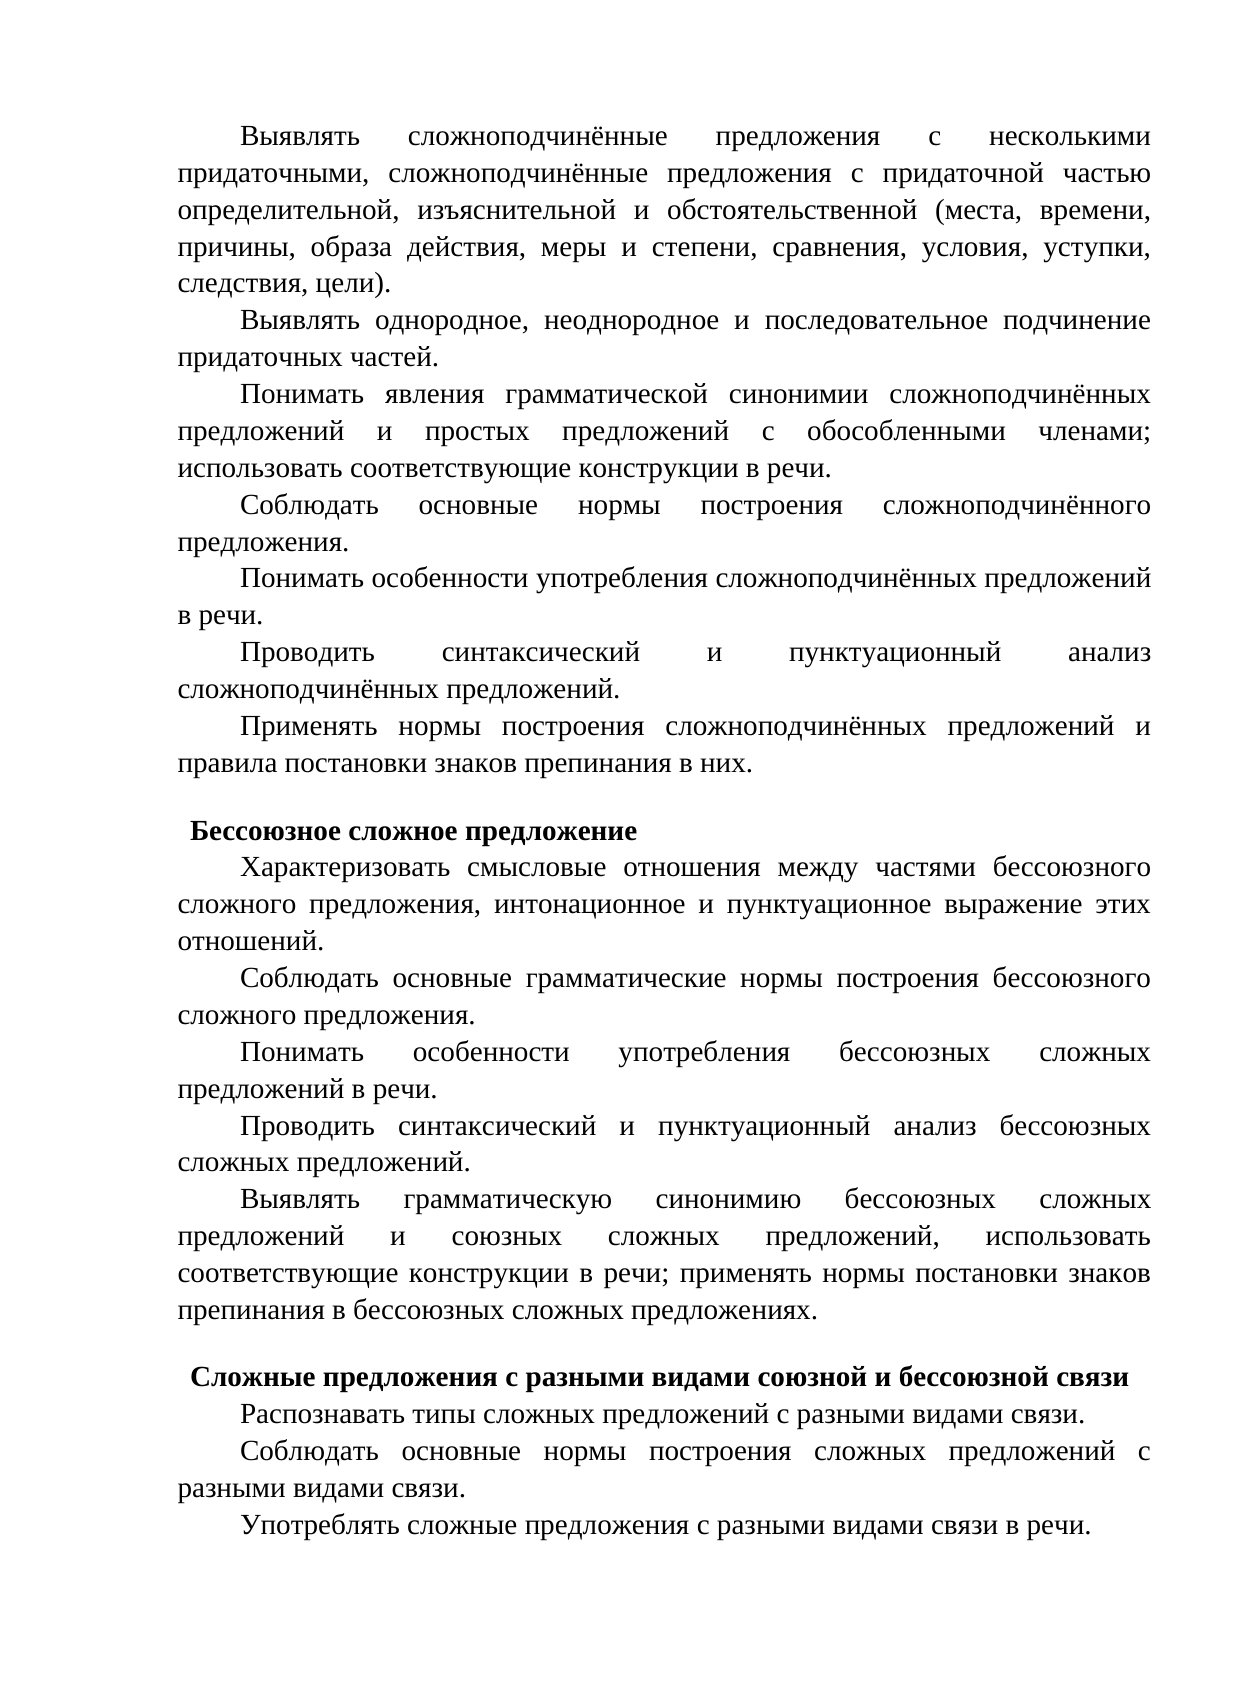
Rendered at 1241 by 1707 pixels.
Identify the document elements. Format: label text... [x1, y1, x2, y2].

text Понимать явления грамматической синонимии сложноподчинённых предложений и простых предложений с обособленными членами; использовать соответствующие конструкции в речи. [177, 376, 1152, 483]
text Сложные предложения с разными видами союзной и бессоюзной связи [190, 1359, 1152, 1393]
text Соблюдать основные нормы построения сложноподчинённого предложения. [177, 487, 1152, 557]
text Бессоюзное сложное предложение [190, 813, 1152, 846]
text Соблюдать основные нормы построения сложных предложений с разными видами связи. [177, 1433, 1152, 1504]
text Соблюдать основные грамматические нормы построения бессоюзного сложного предложения. [177, 960, 1152, 1031]
text Характеризовать смысловые отношения между частями бессоюзного сложного предложения, интонационное и пунктуационное выражение этих отношений. [177, 849, 1152, 957]
text Понимать особенности употребления сложноподчинённых предложений в речи. [177, 561, 1152, 631]
text Распознавать типы сложных предложений с разными видами связи. [177, 1396, 1152, 1430]
text Выявлять грамматическую синонимию бессоюзных сложных предложений и союзных сложных предложений, использовать соответствующие конструкции в речи; применять нормы постановки знаков препинания в бессоюзных сложных предложе­ниях. [177, 1181, 1152, 1326]
text Выявлять однородное, неоднородное и последовательное подчинение придаточных частей. [177, 302, 1152, 373]
text Понимать особенности употребления бессоюзных сложных предложений в речи. [177, 1034, 1152, 1104]
text Проводить синтаксический и пунктуационный анализ бессоюзных сложных предложений. [177, 1108, 1152, 1178]
text Проводить синтаксический и пунктуационный анализ сложноподчинённых предложений. [177, 634, 1152, 705]
text Применять нормы построения сложноподчинённых предложений и правила постановки знаков препинания в них. [177, 708, 1152, 778]
text Употреблять сложные предложения с разными видами связи в речи. [177, 1507, 1152, 1541]
text Выявлять сложноподчинённые предложения с несколькими придаточными, сложноподчинённые предложения с придаточной частью определительной, изъяснительной и обстоятельственной (места, времени, причины, образа действия, меры и степени, сравнения, условия, уступки, следствия, цели). [177, 118, 1152, 299]
